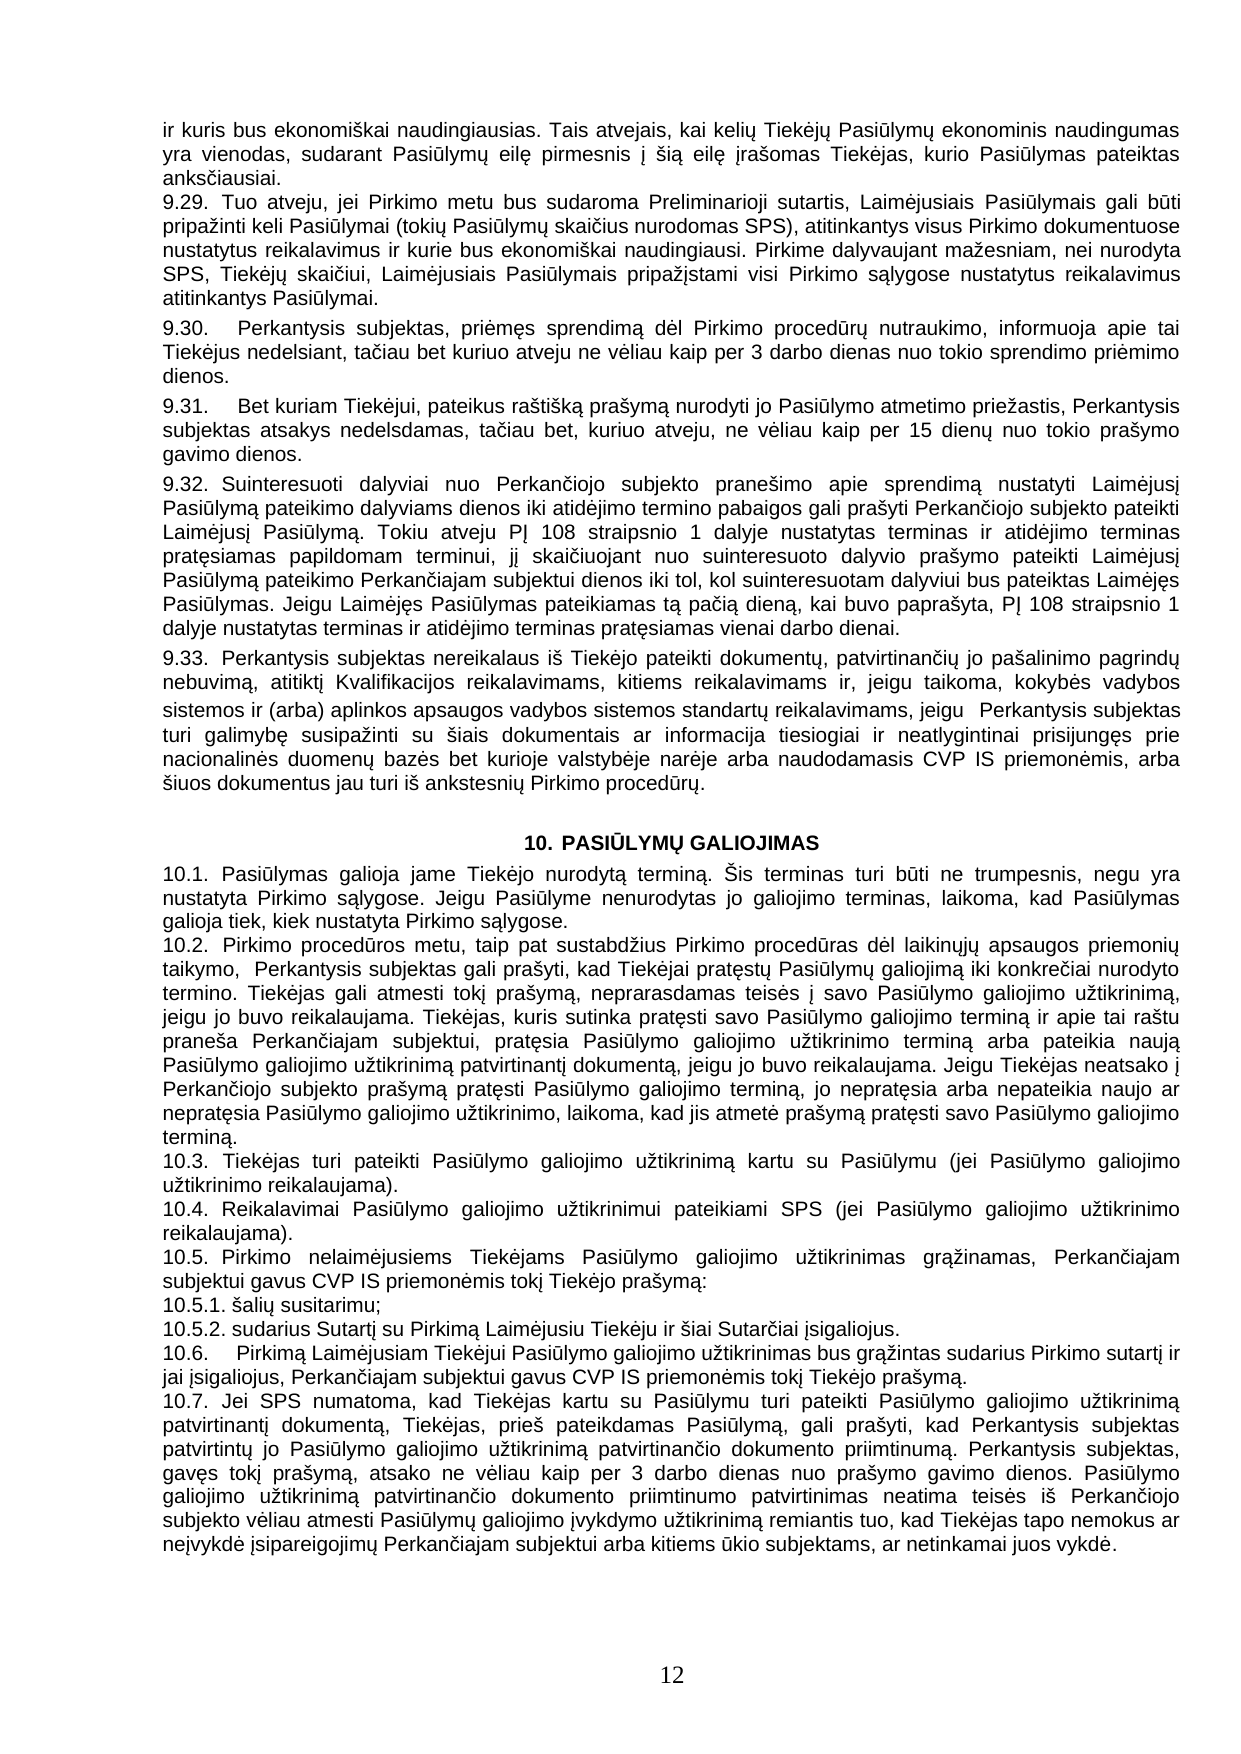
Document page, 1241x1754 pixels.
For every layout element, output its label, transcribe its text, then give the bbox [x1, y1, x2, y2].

list 10.5.1. šalių susitarimu; [162, 1293, 1181, 1317]
list Pasiūlymas galioja jame Tiekėjo nurodytą terminą. Šis terminas turi būti ne trumpesnis, negu yra nustatyta Pirkimo sąlygose. Jeigu Pasiūlyme nenurodytas jo galiojimo terminas, laikoma, kad Pasiūlymas galioja tiek, kiek nustatyta Pirkimo sąlygose. [162, 861, 1181, 933]
list Reikalavimai Pasiūlymo galiojimo užtikrinimui pateikiami SPS (jei Pasiūlymo galiojimo užtikrinimo reikalaujama). [162, 1197, 1181, 1245]
list Tuo atveju, jei Pirkimo metu bus sudaroma Preliminarioji sutartis, Laimėjusiais Pasiūlymais gali būti pripažinti keli Pasiūlymai (tokių Pasiūlymų skaičius nurodomas SPS), atitinkantys visus Pirkimo dokumentuose nustatytus reikalavimus ir kurie bus ekonomiškai naudingiausi. Pirkime dalyvaujant mažesniam, nei nurodyta SPS, Tiekėjų skaičiui, Laimėjusiais Pasiūlymais pripažįstami visi Pirkimo sąlygose nustatytus reikalavimus atitinkantys Pasiūlymai. [162, 190, 1181, 310]
list Tiekėjas turi pateikti Pasiūlymo galiojimo užtikrinimą kartu su Pasiūlymu (jei Pasiūlymo galiojimo užtikrinimo reikalaujama). [162, 1149, 1181, 1197]
list Jei SPS numatoma, kad Tiekėjas kartu su Pasiūlymu turi pateikti Pasiūlymo galiojimo užtikrinimą patvirtinantį dokumentą, Tiekėjas, prieš pateikdamas Pasiūlymą, gali prašyti, kad Perkantysis subjektas patvirtintų jo Pasiūlymo galiojimo užtikrinimą patvirtinančio dokumento priimtinumą. Perkantysis subjektas, gavęs tokį prašymą, atsako ne vėliau kaip per 3 darbo dienas nuo prašymo gavimo dienos. Pasiūlymo galiojimo užtikrinimą patvirtinančio dokumento priimtinumo patvirtinimas neatima teisės iš Perkančiojo subjekto vėliau atmesti Pasiūlymų galiojimo įvykdymo užtikrinimą remiantis tuo, kad Tiekėjas tapo nemokus ar neįvykdė įsipareigojimų Perkančiajam subjektui arba kitiems ūkio subjektams, ar netinkamai juos vykdė. [162, 1388, 1181, 1556]
list Suinteresuoti dalyviai nuo Perkančiojo subjekto pranešimo apie sprendimą nustatyti Laimėjusį Pasiūlymą pateikimo dalyviams dienos iki atidėjimo termino pabaigos gali prašyti Perkančiojo subjekto pateikti Laimėjusį Pasiūlymą. Tokiu atveju PĮ 108 straipsnio 1 dalyje nustatytas terminas ir atidėjimo terminas pratęsiamas papildomam terminui, jį skaičiuojant nuo suinteresuoto dalyvio prašymo pateikti Laimėjusį Pasiūlymą pateikimo Perkančiajam subjektui dienos iki tol, kol suinteresuotam dalyviui bus pateiktas Laimėjęs Pasiūlymas. Jeigu Laimėjęs Pasiūlymas pateikiamas tą pačią dieną, kai buvo paprašyta, PĮ 108 straipsnio 1 dalyje nustatytas terminas ir atidėjimo terminas pratęsiamas vienai darbo dienai. [162, 472, 1181, 640]
list Perkantysis subjektas nereikalaus iš Tiekėjo pateikti dokumentų, patvirtinančių jo pašalinimo pagrindų nebuvimą, atitiktį Kvalifikacijos reikalavimams, kitiems reikalavimams ir, jeigu taikoma, kokybės vadybos sistemos ir (arba) aplinkos apsaugos vadybos sistemos standartų reikalavimams, jeigu Perkantysis subjektas turi galimybę susipažinti su šiais dokumentais ar informacija tiesiogiai ir neatlygintinai prisijungęs prie nacionalinės duomenų bazės bet kurioje valstybėje narėje arba naudodamasis CVP IS priemonėmis, arba šiuos dokumentus jau turi iš ankstesnių Pirkimo procedūrų. [162, 646, 1181, 795]
list Pirkimo nelaimėjusiems Tiekėjams Pasiūlymo galiojimo užtikrinimas grąžinamas, Perkančiajam subjektui gavus CVP IS priemonėmis tokį Tiekėjo prašymą: [162, 1245, 1181, 1293]
list Perkantysis subjektas, priėmęs sprendimą dėl Pirkimo procedūrų nutraukimo, informuoja apie tai Tiekėjus nedelsiant, tačiau bet kuriuo atveju ne vėliau kaip per 3 darbo dienas nuo tokio sprendimo priėmimo dienos. [162, 316, 1181, 388]
list Pirkimo procedūros metu, taip pat sustabdžius Pirkimo procedūras dėl laikinųjų apsaugos priemonių taikymo, Perkantysis subjektas gali prašyti, kad Tiekėjai pratęstų Pasiūlymų galiojimą iki konkrečiai nurodyto termino. Tiekėjas gali atmesti tokį prašymą, neprarasdamas teisės į savo Pasiūlymo galiojimo užtikrinimą, jeigu jo buvo reikalaujama. Tiekėjas, kuris sutinka pratęsti savo Pasiūlymo galiojimo terminą ir apie tai raštu praneša Perkančiajam subjektui, pratęsia Pasiūlymo galiojimo užtikrinimo terminą arba pateikia naują Pasiūlymo galiojimo užtikrinimą patvirtinantį dokumentą, jeigu jo buvo reikalaujama. Jeigu Tiekėjas neatsako į Perkančiojo subjekto prašymą pratęsti Pasiūlymo galiojimo terminą, jo nepratęsia arba nepateikia naujo ar nepratęsia Pasiūlymo galiojimo užtikrinimo, laikoma, kad jis atmetė prašymą pratęsti savo Pasiūlymo galiojimo terminą. [162, 933, 1181, 1149]
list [162, 118, 1181, 190]
list 10.5.2. sudarius Sutartį su Pirkimą Laimėjusiu Tiekėju ir šiai Sutarčiai įsigaliojus. [162, 1317, 1181, 1341]
subtitle PASIŪLYMŲ GALIOJIMAS [162, 831, 1181, 855]
list Pirkimą Laimėjusiam Tiekėjui Pasiūlymo galiojimo užtikrinimas bus grąžintas sudarius Pirkimo sutartį ir jai įsigaliojus, Perkančiajam subjektui gavus CVP IS priemonėmis tokį Tiekėjo prašymą. [162, 1341, 1181, 1388]
list Bet kuriam Tiekėjui, pateikus raštišką prašymą nurodyti jo Pasiūlymo atmetimo priežastis, Perkantysis subjektas atsakys nedelsdamas, tačiau bet, kuriuo atveju, ne vėliau kaip per 15 dienų nuo tokio prašymo gavimo dienos. [162, 394, 1181, 466]
